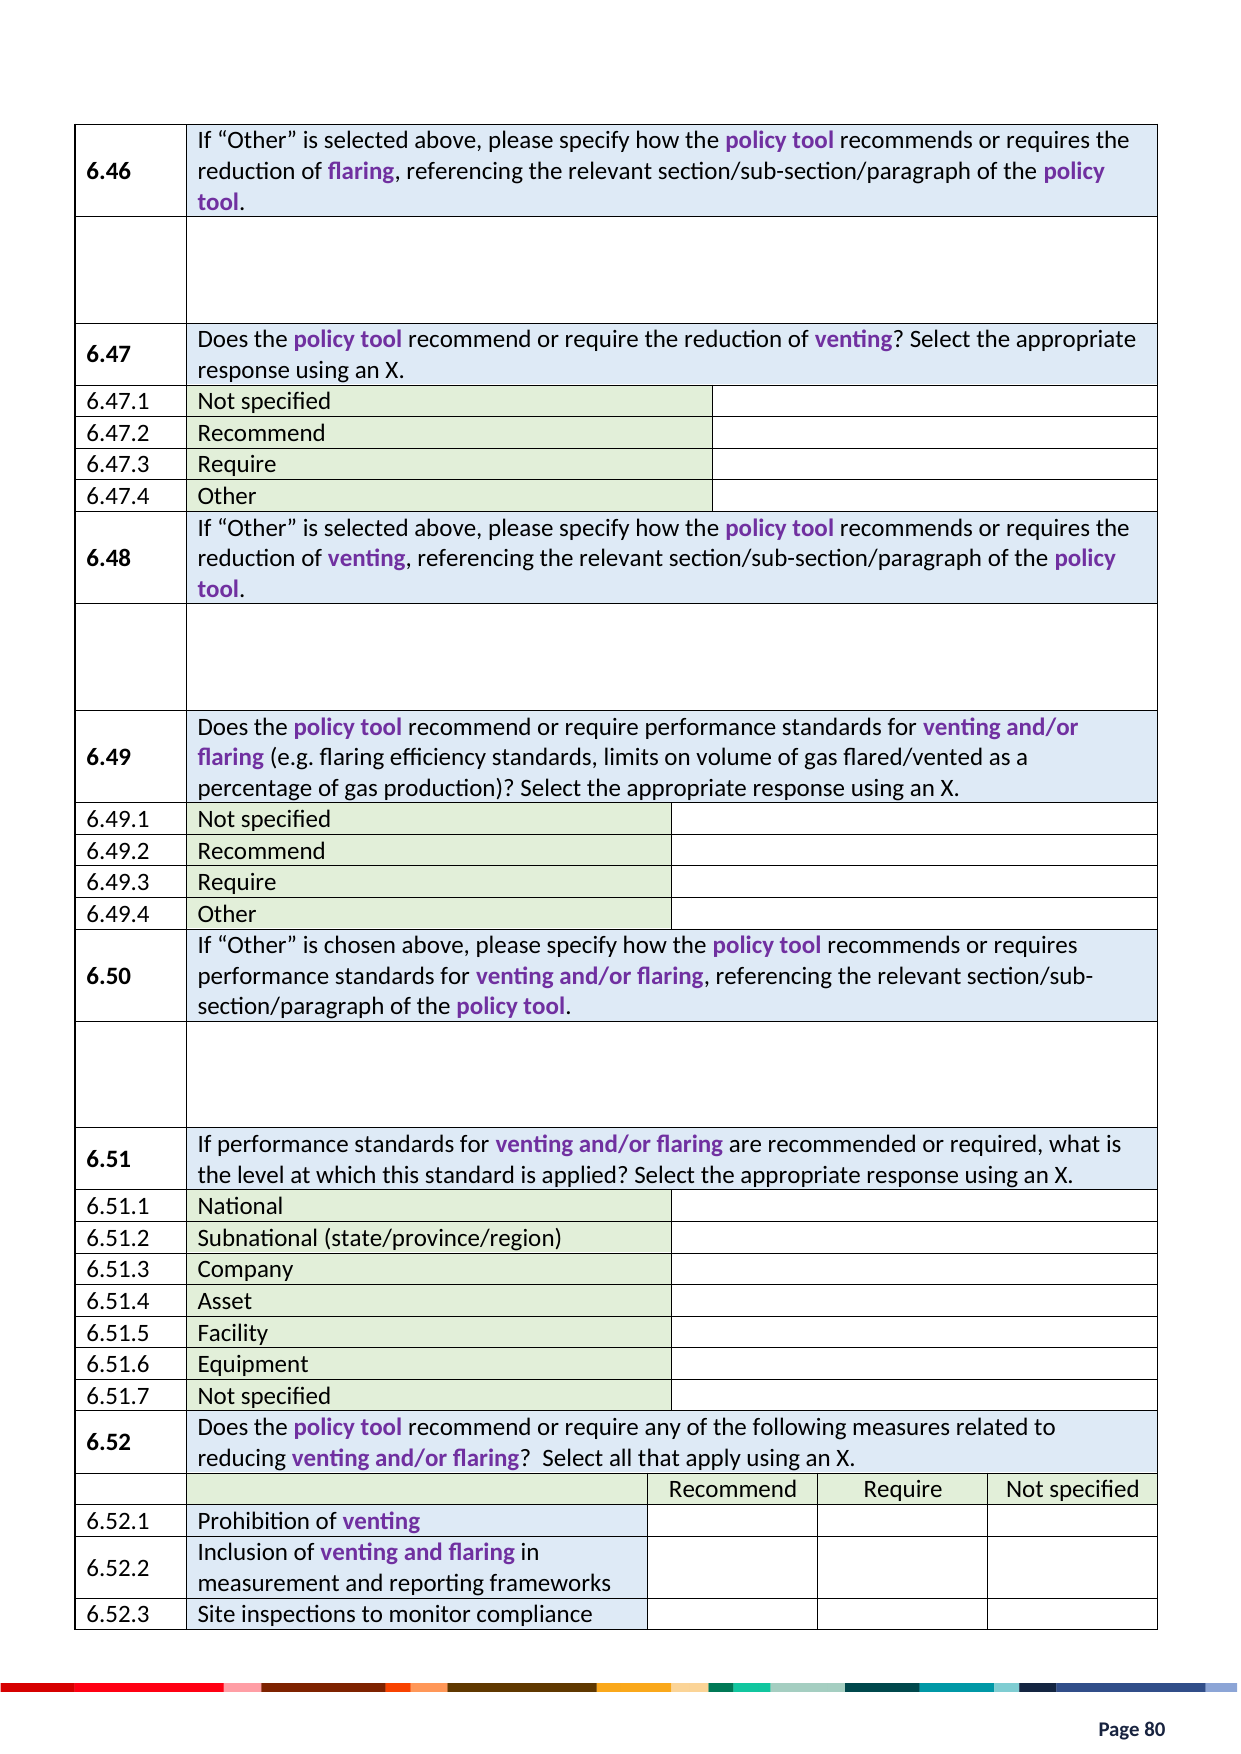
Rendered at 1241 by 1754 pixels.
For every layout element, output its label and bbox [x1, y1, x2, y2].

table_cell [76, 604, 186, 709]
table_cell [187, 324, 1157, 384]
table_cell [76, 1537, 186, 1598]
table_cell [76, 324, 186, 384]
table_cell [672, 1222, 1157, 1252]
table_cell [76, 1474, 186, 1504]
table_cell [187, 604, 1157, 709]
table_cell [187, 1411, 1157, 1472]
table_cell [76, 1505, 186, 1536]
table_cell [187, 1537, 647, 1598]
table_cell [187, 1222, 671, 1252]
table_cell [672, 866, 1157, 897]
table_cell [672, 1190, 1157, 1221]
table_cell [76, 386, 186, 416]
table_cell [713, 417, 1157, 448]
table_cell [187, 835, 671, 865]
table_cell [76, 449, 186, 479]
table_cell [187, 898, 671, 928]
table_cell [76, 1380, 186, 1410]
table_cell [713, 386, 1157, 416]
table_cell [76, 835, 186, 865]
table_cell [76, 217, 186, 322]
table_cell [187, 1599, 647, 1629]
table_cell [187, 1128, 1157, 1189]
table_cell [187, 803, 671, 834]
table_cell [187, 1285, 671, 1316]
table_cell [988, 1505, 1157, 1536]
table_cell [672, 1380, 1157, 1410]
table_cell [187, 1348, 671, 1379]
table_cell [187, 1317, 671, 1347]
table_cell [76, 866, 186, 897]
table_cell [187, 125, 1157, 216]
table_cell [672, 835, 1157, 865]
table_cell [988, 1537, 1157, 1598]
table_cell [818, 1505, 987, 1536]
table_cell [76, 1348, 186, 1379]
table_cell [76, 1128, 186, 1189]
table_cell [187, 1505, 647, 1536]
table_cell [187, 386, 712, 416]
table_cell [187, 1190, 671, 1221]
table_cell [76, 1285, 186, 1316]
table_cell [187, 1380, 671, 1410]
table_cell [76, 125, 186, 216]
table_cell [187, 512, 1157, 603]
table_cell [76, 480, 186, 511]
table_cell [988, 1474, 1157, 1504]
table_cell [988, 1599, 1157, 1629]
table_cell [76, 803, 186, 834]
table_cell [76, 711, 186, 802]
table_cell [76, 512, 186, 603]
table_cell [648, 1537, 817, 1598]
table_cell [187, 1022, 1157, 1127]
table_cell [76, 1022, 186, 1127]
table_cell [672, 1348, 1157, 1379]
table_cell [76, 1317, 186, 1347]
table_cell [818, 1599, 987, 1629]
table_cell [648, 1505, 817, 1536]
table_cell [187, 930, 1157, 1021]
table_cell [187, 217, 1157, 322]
picture [0, 1683, 1236, 1692]
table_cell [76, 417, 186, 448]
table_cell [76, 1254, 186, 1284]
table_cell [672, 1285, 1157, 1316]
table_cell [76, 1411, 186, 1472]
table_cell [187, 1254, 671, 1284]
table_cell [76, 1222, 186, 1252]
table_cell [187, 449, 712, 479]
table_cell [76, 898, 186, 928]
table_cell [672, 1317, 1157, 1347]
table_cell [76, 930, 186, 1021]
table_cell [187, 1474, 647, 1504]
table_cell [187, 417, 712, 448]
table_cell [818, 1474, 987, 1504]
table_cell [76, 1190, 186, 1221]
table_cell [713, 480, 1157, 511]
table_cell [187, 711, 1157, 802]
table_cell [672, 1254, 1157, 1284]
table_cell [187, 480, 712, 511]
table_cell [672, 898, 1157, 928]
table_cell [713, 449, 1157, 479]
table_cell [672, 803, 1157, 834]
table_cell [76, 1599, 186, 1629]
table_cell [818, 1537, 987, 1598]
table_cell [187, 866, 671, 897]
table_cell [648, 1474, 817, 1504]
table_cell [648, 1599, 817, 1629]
